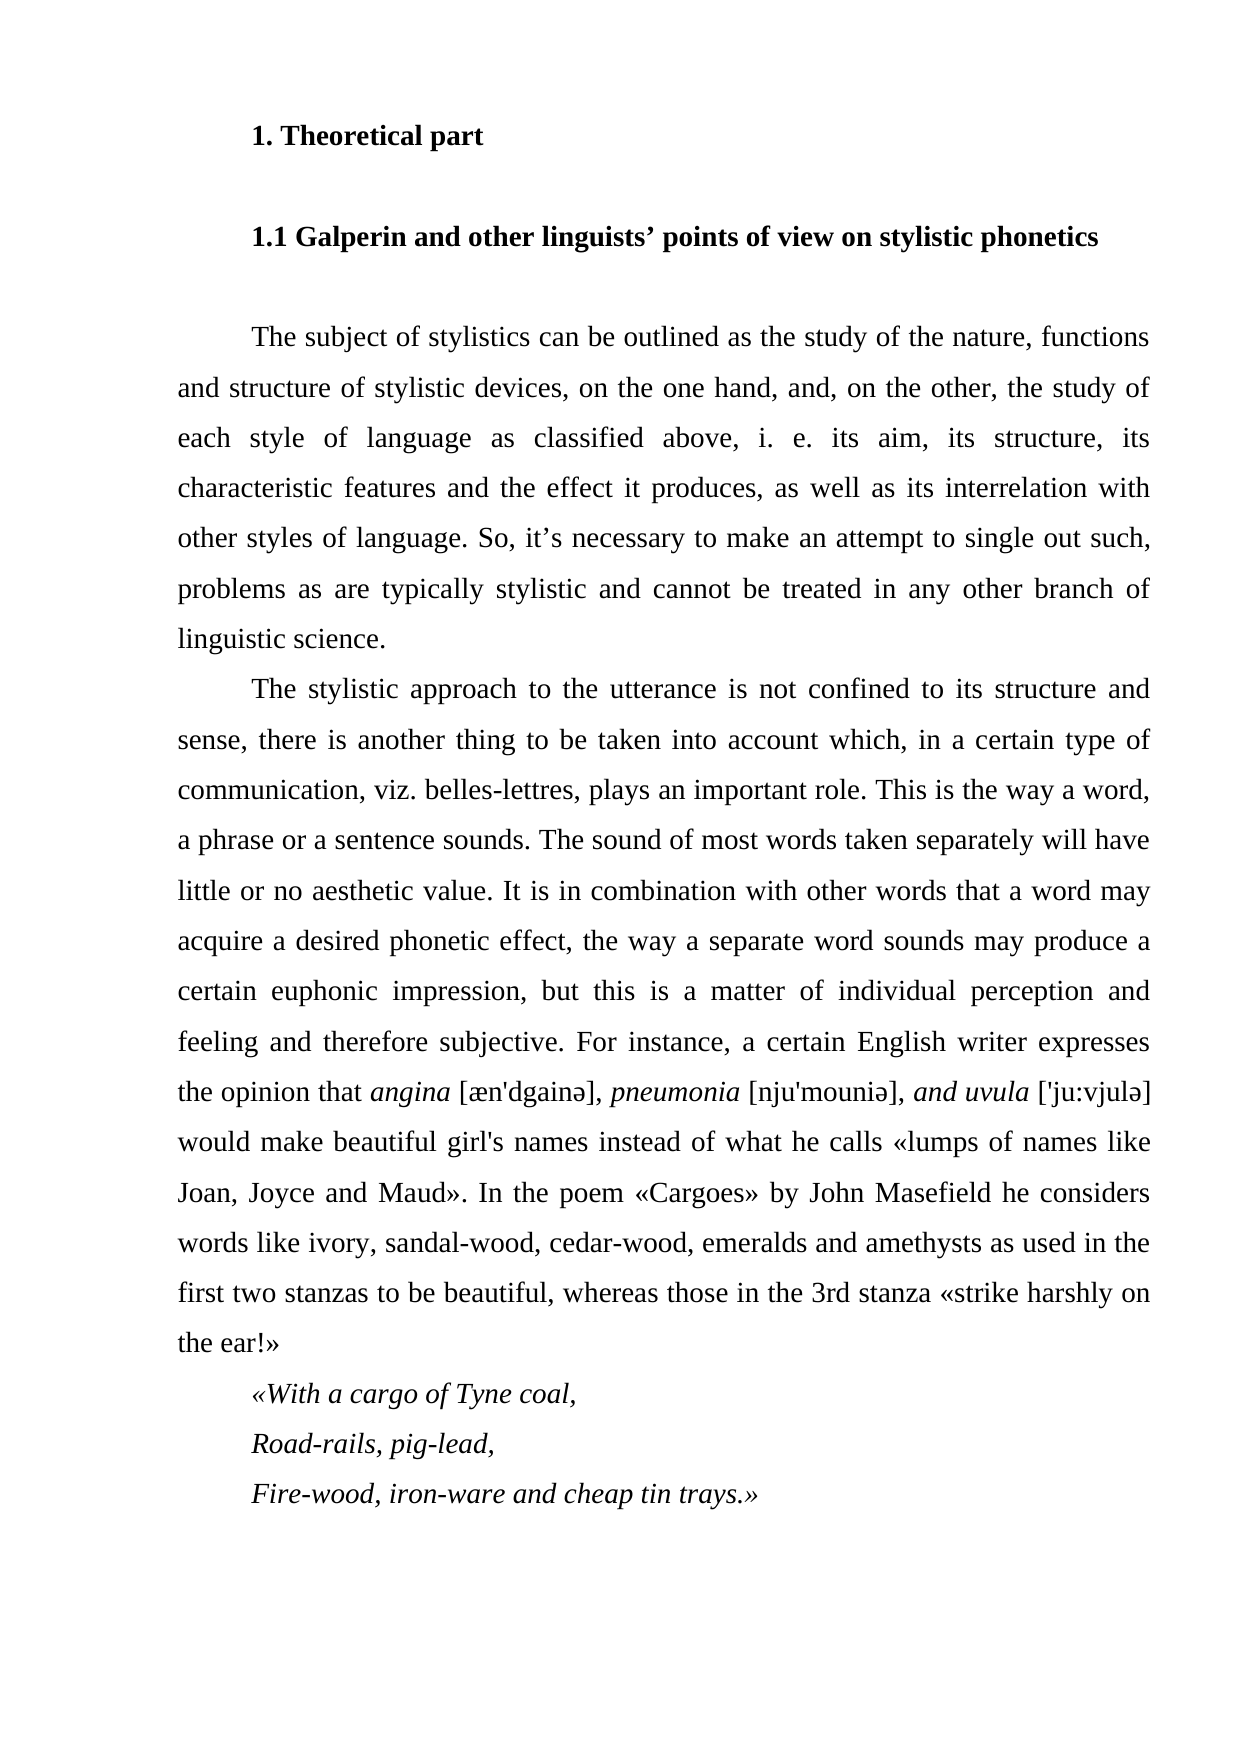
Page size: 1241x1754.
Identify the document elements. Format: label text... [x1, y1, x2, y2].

text Road-rails, pig-lead, [177, 1426, 1152, 1460]
text Fire-wood, iron-ware and cheap tin trays.» [177, 1477, 1152, 1510]
text The stylistic approach to the utterance is not confined to its structure and sense, there is another thing to be taken into account which, in a certain type of communication, viz. belles-lettres, plays an important role. This is the way a word, a phrase or a sentence sounds. The sound of most words taken separately will have little or no aesthetic value. It is in combination with other words that a word may acquire a desired phonetic effect, the way a separate word sounds may produce a certain euphonic impression, but this is a matter of individual perception and feeling and therefore subjective. For instance, a certain English writer expresses the opinion that angina [æn'dgainə], pneumonia [nju'mouniə], and uvula ['ju:vjulə] would make beautiful girl's names instead of what he calls «lumps of names like Joan, Joyce and Maud». In the poem «Cargoes» by John Masefield he considers words like ivory, sandal-wood, cedar-wood, emeralds and amethysts as used in the first two stanzas to be beautiful, whereas those in the 3rd stanza «strike harshly on the ear!» [177, 672, 1152, 1359]
text 1.1 Galperin and other linguists’ points of view on stylistic phonetics [177, 219, 1152, 252]
text The subject of stylistics can be outlined as the study of the nature, functions and structure of stylistic devices, on the one hand, and, on the other, the study of each style of language as classified above, i. e. its aim, its structure, its characteristic features and the effect it produces, as well as its interrelation with other styles of language. So, it’s necessary to make an attempt to single out such, problems as are typically stylistic and cannot be treated in any other branch of linguistic science. [177, 319, 1152, 655]
text «With a cargo of Tyne coal, [177, 1376, 1152, 1409]
text 1. Theoretical part [177, 118, 1152, 152]
